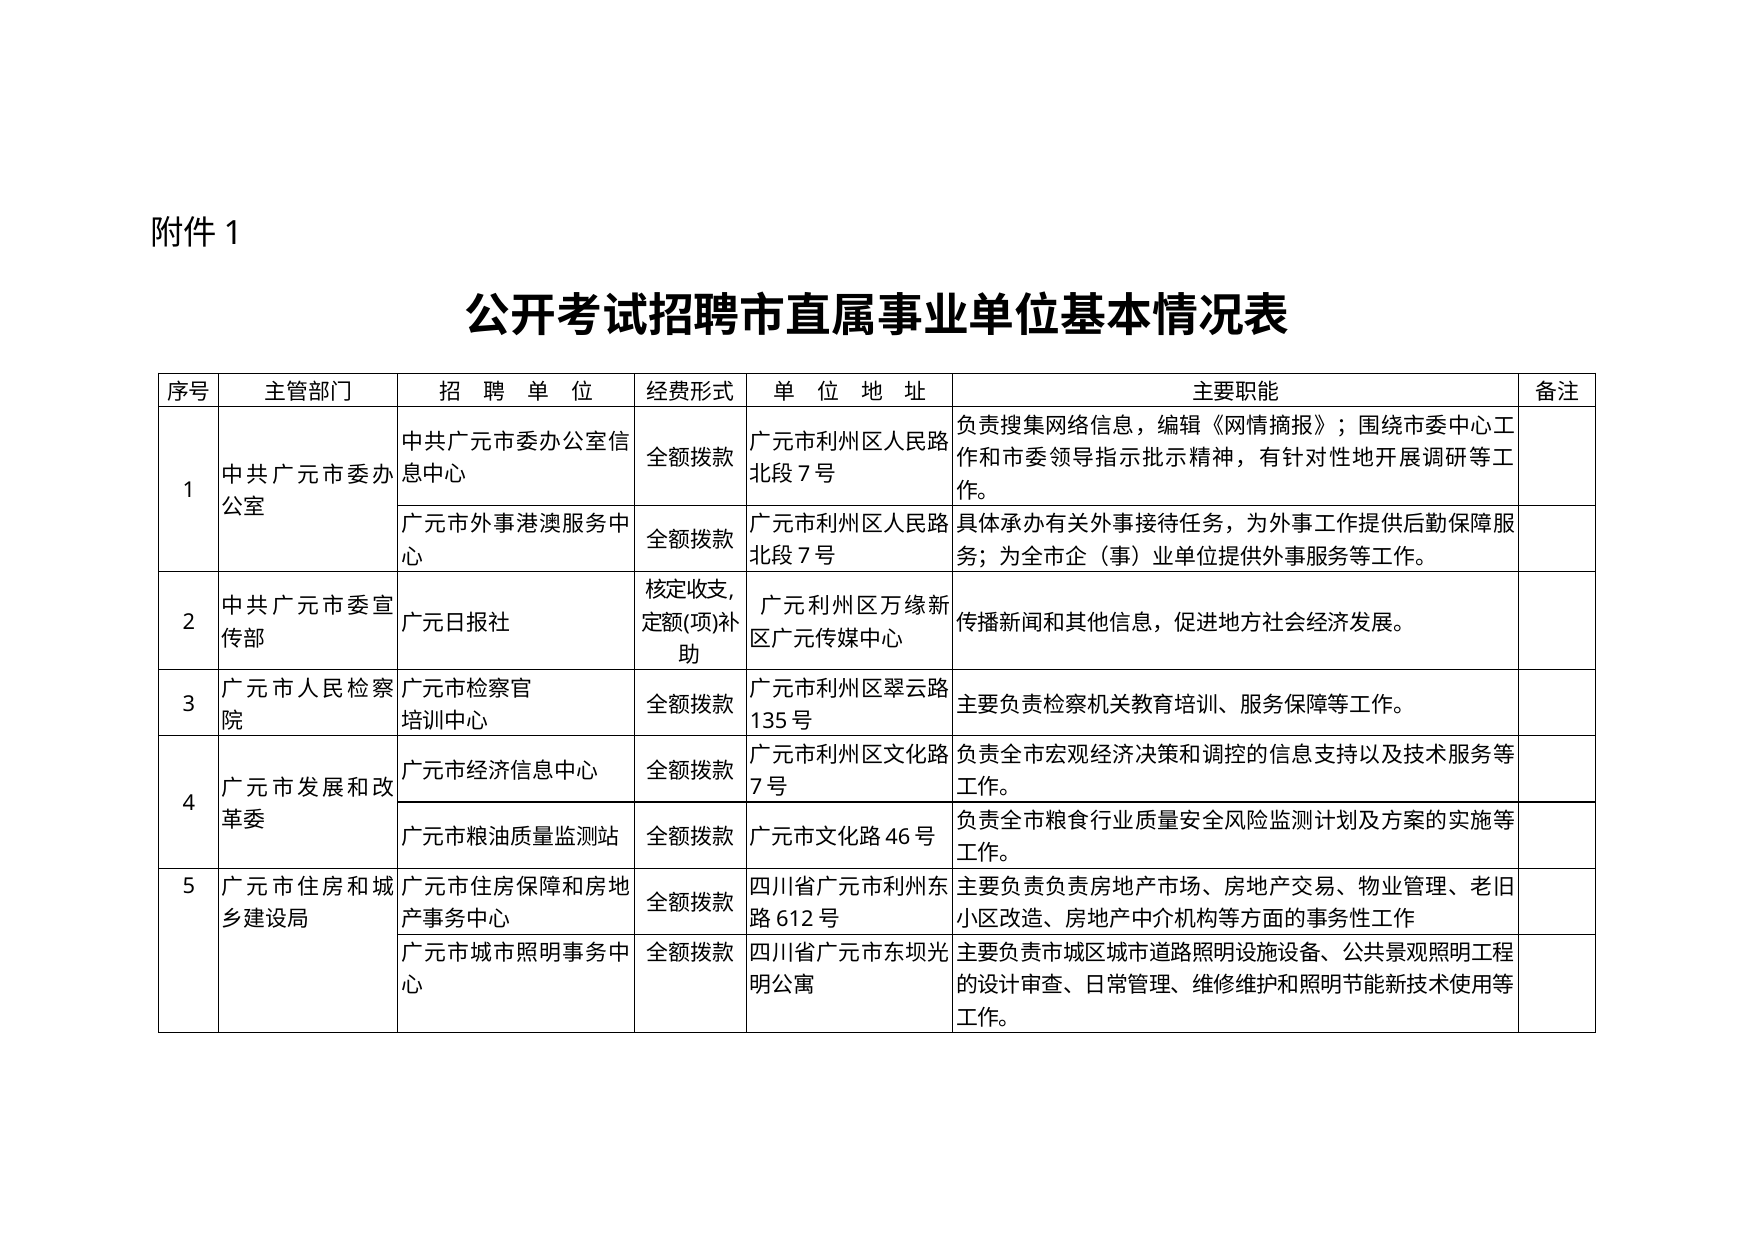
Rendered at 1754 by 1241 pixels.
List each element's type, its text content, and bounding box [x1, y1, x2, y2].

table_cell 全额拨款 [635, 670, 746, 735]
table_cell 广元市住房和城乡建设局 [219, 869, 397, 1032]
table_cell [1519, 736, 1595, 801]
table_cell 广元市发展和改革委 [219, 736, 397, 867]
table_header 主要职能 [953, 374, 1518, 406]
table_cell 传播新闻和其他信息，促进地方社会经济发展。 [953, 572, 1518, 669]
table_cell 全额拨款 [635, 803, 746, 867]
table_cell [1519, 935, 1595, 1032]
table_cell 广元市城市照明事务中心 [398, 935, 634, 1032]
table_header 主管部门 [219, 374, 397, 406]
text 公开考试招聘市直属事业单位基本情况表 [150, 263, 1604, 360]
table_cell 2 [159, 572, 218, 669]
table_cell 主要负责市城区城市道路照明设施设备、公共景观照明工程的设计审查、日常管理、维修维护和照明节能新技术使用等工作。 [953, 935, 1518, 1032]
table_header 单 位 地 址 [747, 374, 952, 406]
table_cell 广元市粮油质量监测站 [398, 803, 634, 867]
table_cell 广元利州区万缘新区广元传媒中心 [747, 572, 952, 669]
table_cell 中共广元市委办公室 [219, 407, 397, 571]
table_cell 广元市人民检察院 [219, 670, 397, 735]
table_cell 广元市利州区文化路7号 [747, 736, 952, 801]
table_header 序号 [159, 374, 218, 406]
table_cell 具体承办有关外事接待任务，为外事工作提供后勤保障服务；为全市企（事）业单位提供外事服务等工作。 [953, 506, 1518, 571]
table_cell 3 [159, 670, 218, 735]
table_cell 广元日报社 [398, 572, 634, 669]
table_cell 全额拨款 [635, 506, 746, 571]
table_cell [1519, 670, 1595, 735]
table_cell 负责全市粮食行业质量安全风险监测计划及方案的实施等工作。 [953, 803, 1518, 867]
table_cell 全额拨款 [635, 935, 746, 1032]
table_cell [1519, 407, 1595, 505]
table_cell 广元市检察官 培训中心 [398, 670, 634, 735]
table_cell [1519, 869, 1595, 933]
table_cell 中共广元市委宣传部 [219, 572, 397, 669]
table_cell [1519, 572, 1595, 669]
text 附件1 [150, 198, 1604, 263]
table_cell 广元市利州区人民路北段7号 [747, 506, 952, 571]
table_cell 1 [159, 407, 218, 571]
table_cell 广元市经济信息中心 [398, 736, 634, 801]
table_cell 负责搜集网络信息，编辑《网情摘报》；围绕市委中心工作和市委领导指示批示精神，有针对性地开展调研等工作。 [953, 407, 1518, 505]
table_cell 广元市利州区人民路北段7号 [747, 407, 952, 505]
table_cell 5 [159, 869, 218, 1032]
table_cell 四川省广元市东坝光明公寓 [747, 935, 952, 1032]
table_cell 全额拨款 [635, 407, 746, 505]
table_cell 全额拨款 [635, 869, 746, 933]
table_header 备注 [1519, 374, 1595, 406]
table_header 招 聘 单 位 [398, 374, 634, 406]
table_cell 负责全市宏观经济决策和调控的信息支持以及技术服务等工作。 [953, 736, 1518, 801]
table_cell 四川省广元市利州东路612号 [747, 869, 952, 933]
table_cell 主要负责检察机关教育培训、服务保障等工作。 [953, 670, 1518, 735]
table_header 经费形式 [635, 374, 746, 406]
table_cell 主要负责负责房地产市场、房地产交易、物业管理、老旧小区改造、房地产中介机构等方面的事务性工作 [953, 869, 1518, 933]
table_cell 广元市住房保障和房地产事务中心 [398, 869, 634, 933]
table_cell 4 [159, 736, 218, 867]
table_cell 广元市利州区翠云路135号 [747, 670, 952, 735]
table_cell [1519, 506, 1595, 571]
table_cell 广元市文化路46号 [747, 803, 952, 867]
table_cell [1519, 803, 1595, 867]
table_cell 中共广元市委办公室信息中心 [398, 407, 634, 505]
table_cell 核定收支,定额(项)补助 [635, 572, 746, 669]
table_cell 广元市外事港澳服务中心 [398, 506, 634, 571]
table_cell 全额拨款 [635, 736, 746, 801]
